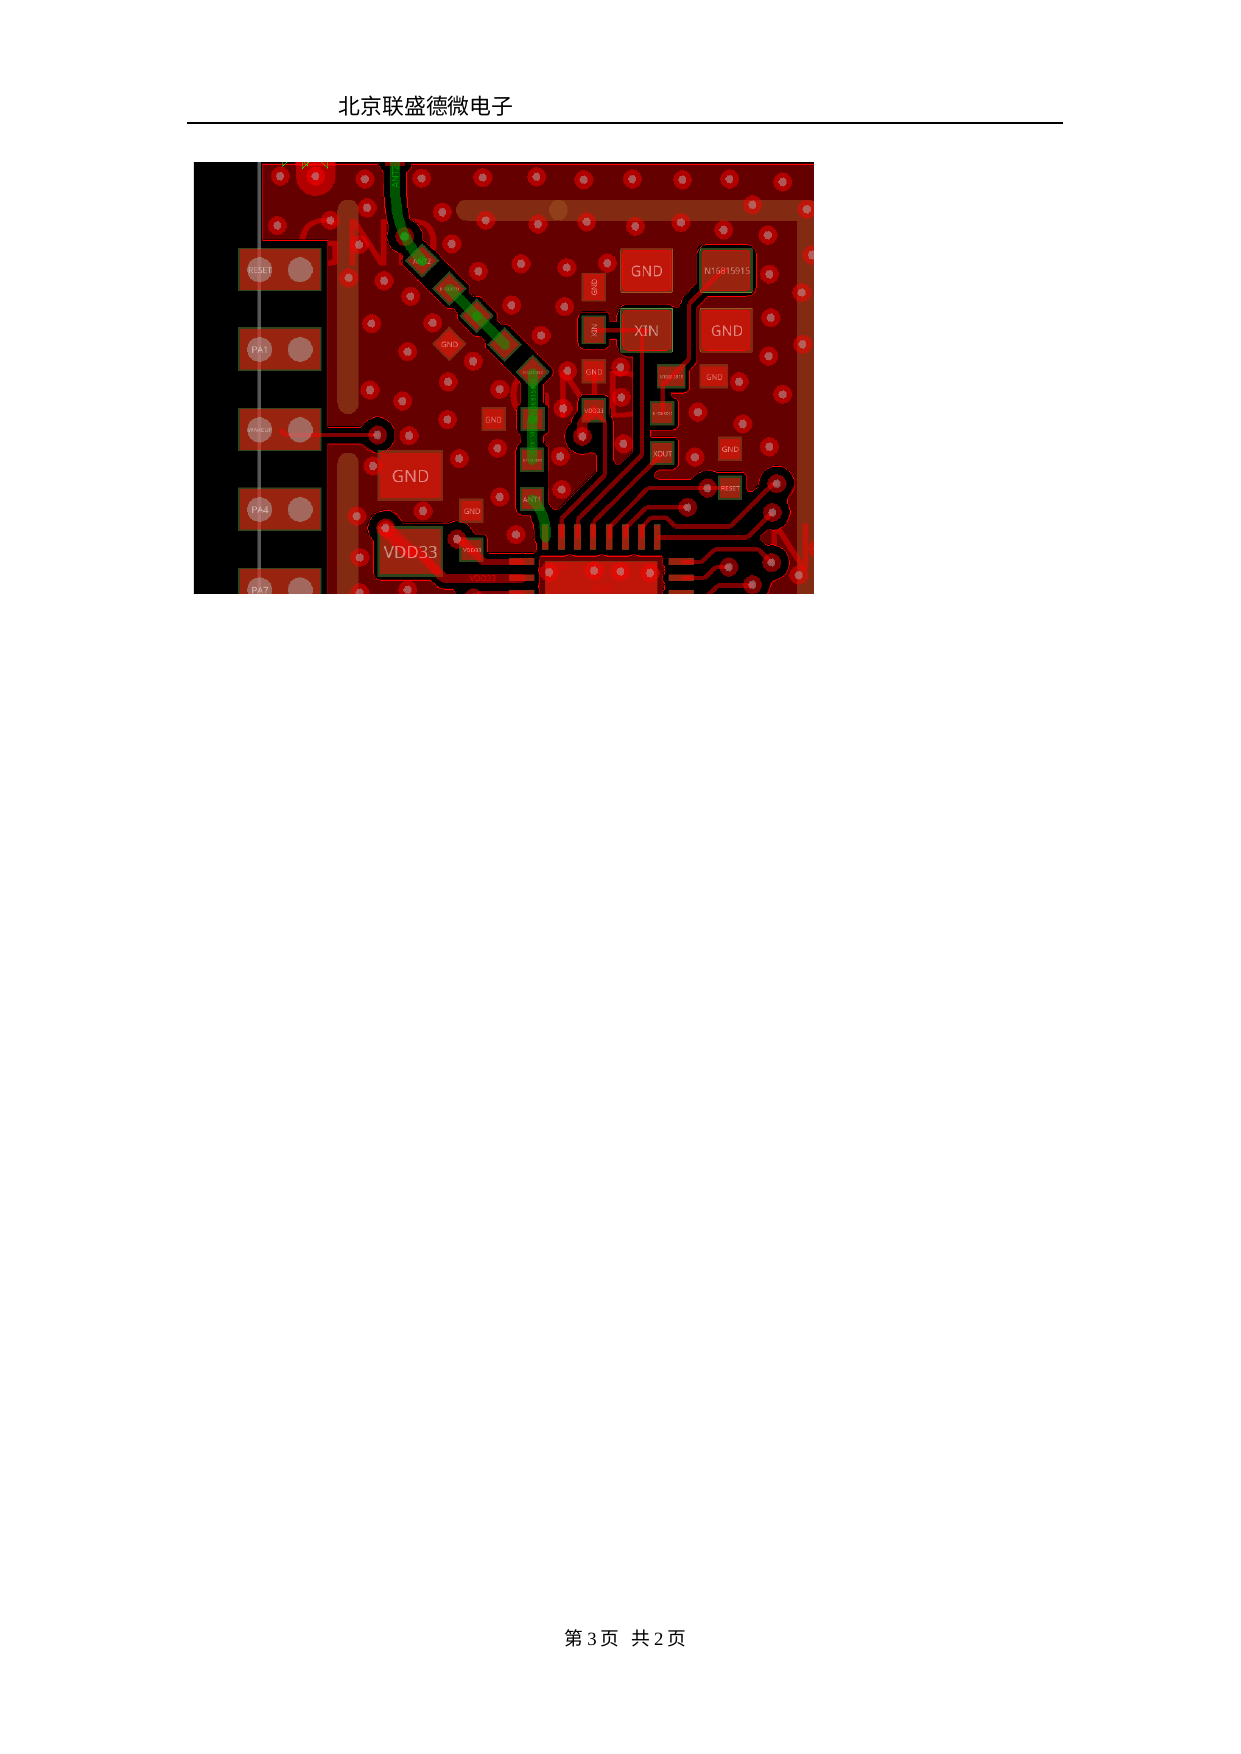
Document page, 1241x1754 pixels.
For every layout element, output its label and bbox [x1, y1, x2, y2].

picture [193, 162, 814, 594]
